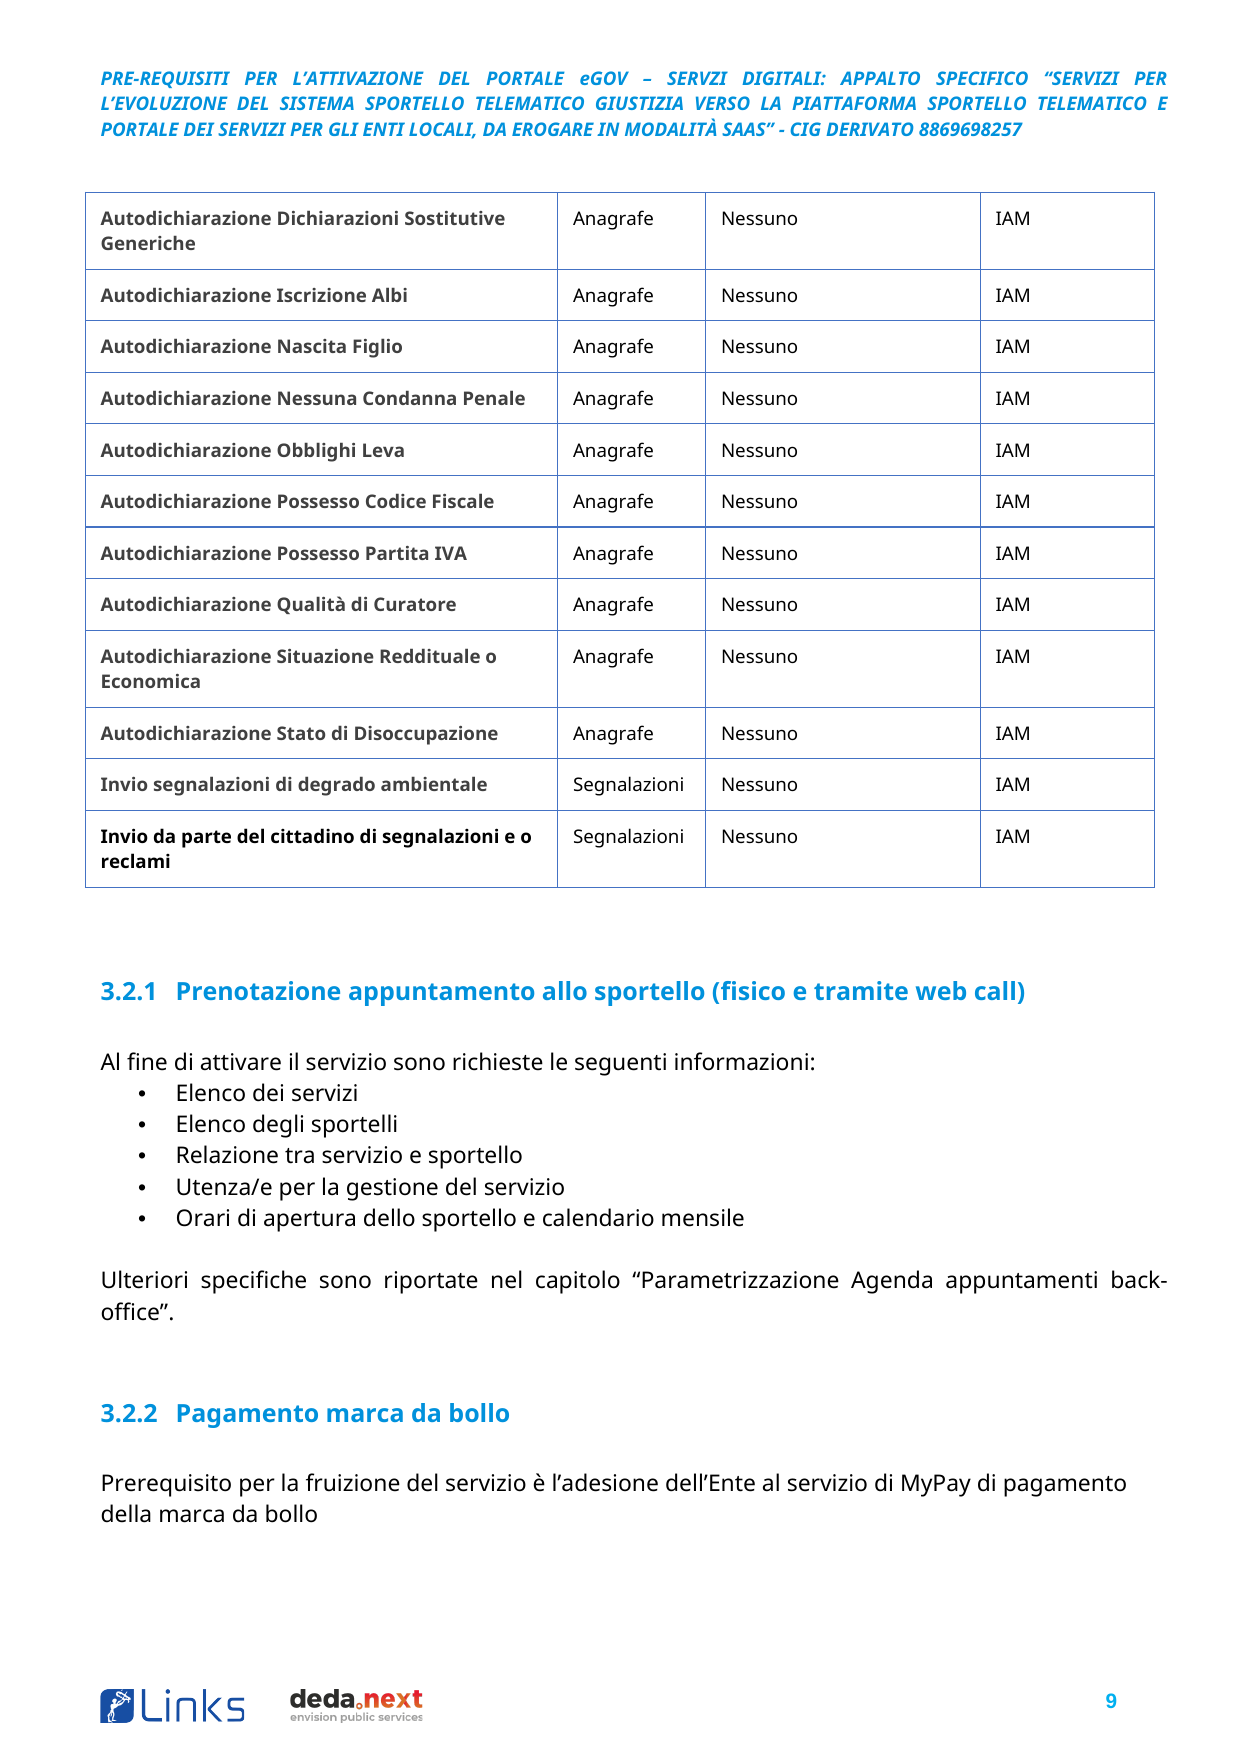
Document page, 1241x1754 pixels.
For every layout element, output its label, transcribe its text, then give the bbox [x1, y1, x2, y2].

table_cell Nessuno [706, 631, 980, 707]
table_cell Nessuno [706, 373, 980, 423]
table_cell Segnalazioni [558, 759, 705, 810]
table_cell Nessuno [706, 270, 980, 320]
table_cell Anagrafe [558, 424, 705, 475]
table_cell IAM [981, 528, 1154, 578]
list Orari di apertura dello sportello e calendario mensile [138, 1202, 1169, 1233]
table_cell Autodichiarazione Stato di Disoccupazione​ [86, 708, 557, 758]
table_cell Nessuno [706, 193, 980, 269]
table_cell Autodichiarazione Nascita Figlio​ [86, 321, 557, 372]
table_cell Nessuno [706, 476, 980, 526]
table_cell Nessuno [706, 708, 980, 758]
table_cell Invio da parte del cittadino di segnalazioni e o reclami​ [86, 811, 557, 887]
table_cell Anagrafe [558, 321, 705, 372]
table_cell IAM [981, 708, 1154, 758]
table_cell Anagrafe [558, 528, 705, 578]
table_cell Autodichiarazione Iscrizione Albi​ [86, 270, 557, 320]
table_cell IAM [981, 321, 1154, 372]
list Elenco dei servizi [138, 1077, 1169, 1108]
table_cell Autodichiarazione Nessuna Condanna Penale​ [86, 373, 557, 423]
subtitle Pagamento marca da bollo [100, 1395, 1169, 1429]
table_cell Autodichiarazione Possesso Codice Fiscale ​ [86, 476, 557, 526]
list Elenco degli sportelli [138, 1108, 1169, 1139]
table_cell IAM [981, 476, 1154, 526]
text Al fine di attivare il servizio sono richieste le seguenti informazioni: [100, 1045, 1169, 1077]
table_cell Anagrafe [558, 270, 705, 320]
table_cell Anagrafe [558, 373, 705, 423]
list Relazione tra servizio e sportello [138, 1139, 1169, 1170]
table_cell IAM [981, 193, 1154, 269]
table_cell Invio segnalazioni di degrado ambientale​ [86, 759, 557, 810]
table_cell IAM [981, 579, 1154, 629]
text Prerequisito per la fruizione del servizio è l’adesione dell’Ente al servizio di MyPay di pagamento della marca da bollo [100, 1467, 1169, 1529]
table_cell Nessuno [706, 321, 980, 372]
table_cell Anagrafe [558, 476, 705, 526]
table_cell Autodichiarazione Situazione Reddituale o Economica​ [86, 631, 557, 707]
table_cell Anagrafe [558, 579, 705, 629]
table_cell Nessuno [706, 811, 980, 887]
table_cell Nessuno [706, 579, 980, 629]
table_cell IAM [981, 811, 1154, 887]
picture [290, 1689, 423, 1723]
table_cell Anagrafe [558, 708, 705, 758]
table_cell Autodichiarazione Possesso Partita IVA​ [86, 528, 557, 578]
table_cell IAM [981, 631, 1154, 707]
table_cell IAM [981, 759, 1154, 810]
table_cell Nessuno [706, 424, 980, 475]
table_cell IAM [981, 270, 1154, 320]
picture [100, 1689, 245, 1723]
subtitle Prenotazione appuntamento allo sportello (fisico e tramite web call) [100, 974, 1169, 1008]
table_cell Anagrafe [558, 631, 705, 707]
text Ulteriori specifiche sono riportate nel capitolo “Parametrizzazione Agenda appuntamenti back-office”. [100, 1264, 1169, 1327]
list Utenza/e per la gestione del servizio [138, 1170, 1169, 1202]
table_cell Nessuno [706, 759, 980, 810]
table_cell Autodichiarazione Qualità di Curatore​ [86, 579, 557, 629]
table_cell Anagrafe [558, 193, 705, 269]
table_cell Segnalazioni [558, 811, 705, 887]
table_cell IAM [981, 373, 1154, 423]
table_cell Autodichiarazione Obblighi Leva​ [86, 424, 557, 475]
table_cell IAM [981, 424, 1154, 475]
table_cell Autodichiarazione Dichiarazioni Sostitutive Generiche​ [86, 193, 557, 269]
table_cell Nessuno [706, 528, 980, 578]
